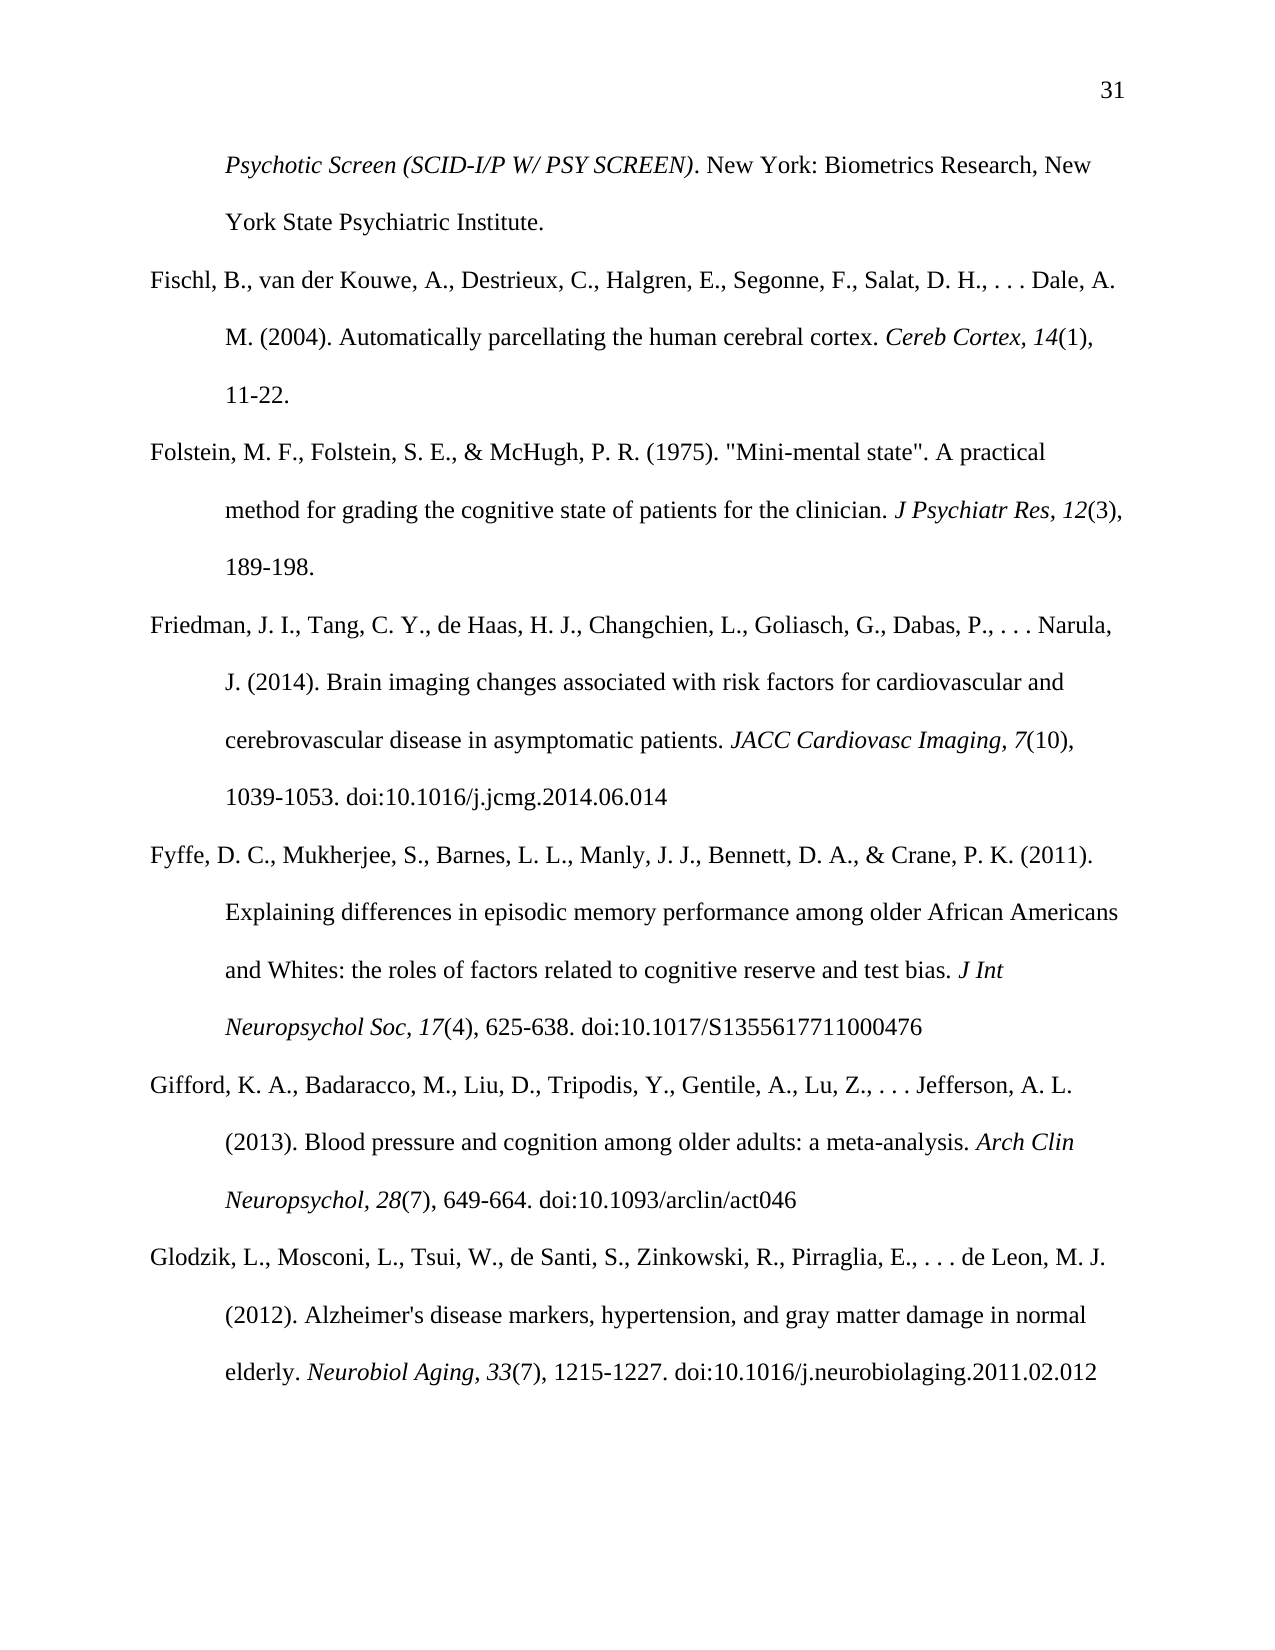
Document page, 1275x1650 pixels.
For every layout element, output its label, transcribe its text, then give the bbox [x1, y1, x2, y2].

text Glodzik, L., Mosconi, L., Tsui, W., de Santi, S., Zinkowski, R., Pirraglia, E., . . . de Leon, M. J. (2012). Alzheimer's disease markers, hypertension, and gray matter damage in normal elderly. Neurobiol Aging, 33(7), 1215-1227. doi:10.1016/j.neurobiolaging.2011.02.012 [150, 1242, 1125, 1386]
text Folstein, M. F., Folstein, S. E., & McHugh, P. R. (1975). "Mini-mental state". A practical method for grading the cognitive state of patients for the clinician. J Psychiatr Res, 12(3), 189-198. [150, 437, 1125, 581]
text Fyffe, D. C., Mukherjee, S., Barnes, L. L., Manly, J. J., Bennett, D. A., & Crane, P. K. (2011). Explaining differences in episodic memory performance among older African Americans and Whites: the roles of factors related to cognitive reserve and test bias. J Int Neuropsychol Soc, 17(4), 625-638. doi:10.1017/S1355617711000476 [150, 840, 1125, 1041]
text Gifford, K. A., Badaracco, M., Liu, D., Tripodis, Y., Gentile, A., Lu, Z., . . . Jefferson, A. L. (2013). Blood pressure and cognition among older adults: a meta-analysis. Arch Clin Neuropsychol, 28(7), 649-664. doi:10.1093/arclin/act046 [150, 1070, 1125, 1214]
text Friedman, J. I., Tang, C. Y., de Haas, H. J., Changchien, L., Goliasch, G., Dabas, P., . . . Narula, J. (2014). Brain imaging changes associated with risk factors for cardiovascular and cerebrovascular disease in asymptomatic patients. JACC Cardiovasc Imaging, 7(10), 1039-1053. doi:10.1016/j.jcmg.2014.06.014 [150, 610, 1125, 811]
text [150, 150, 1125, 236]
text Fischl, B., van der Kouwe, A., Destrieux, C., Halgren, E., Segonne, F., Salat, D. H., . . . Dale, A. M. (2004). Automatically parcellating the human cerebral cortex. Cereb Cortex, 14(1), 11-22. [150, 265, 1125, 409]
